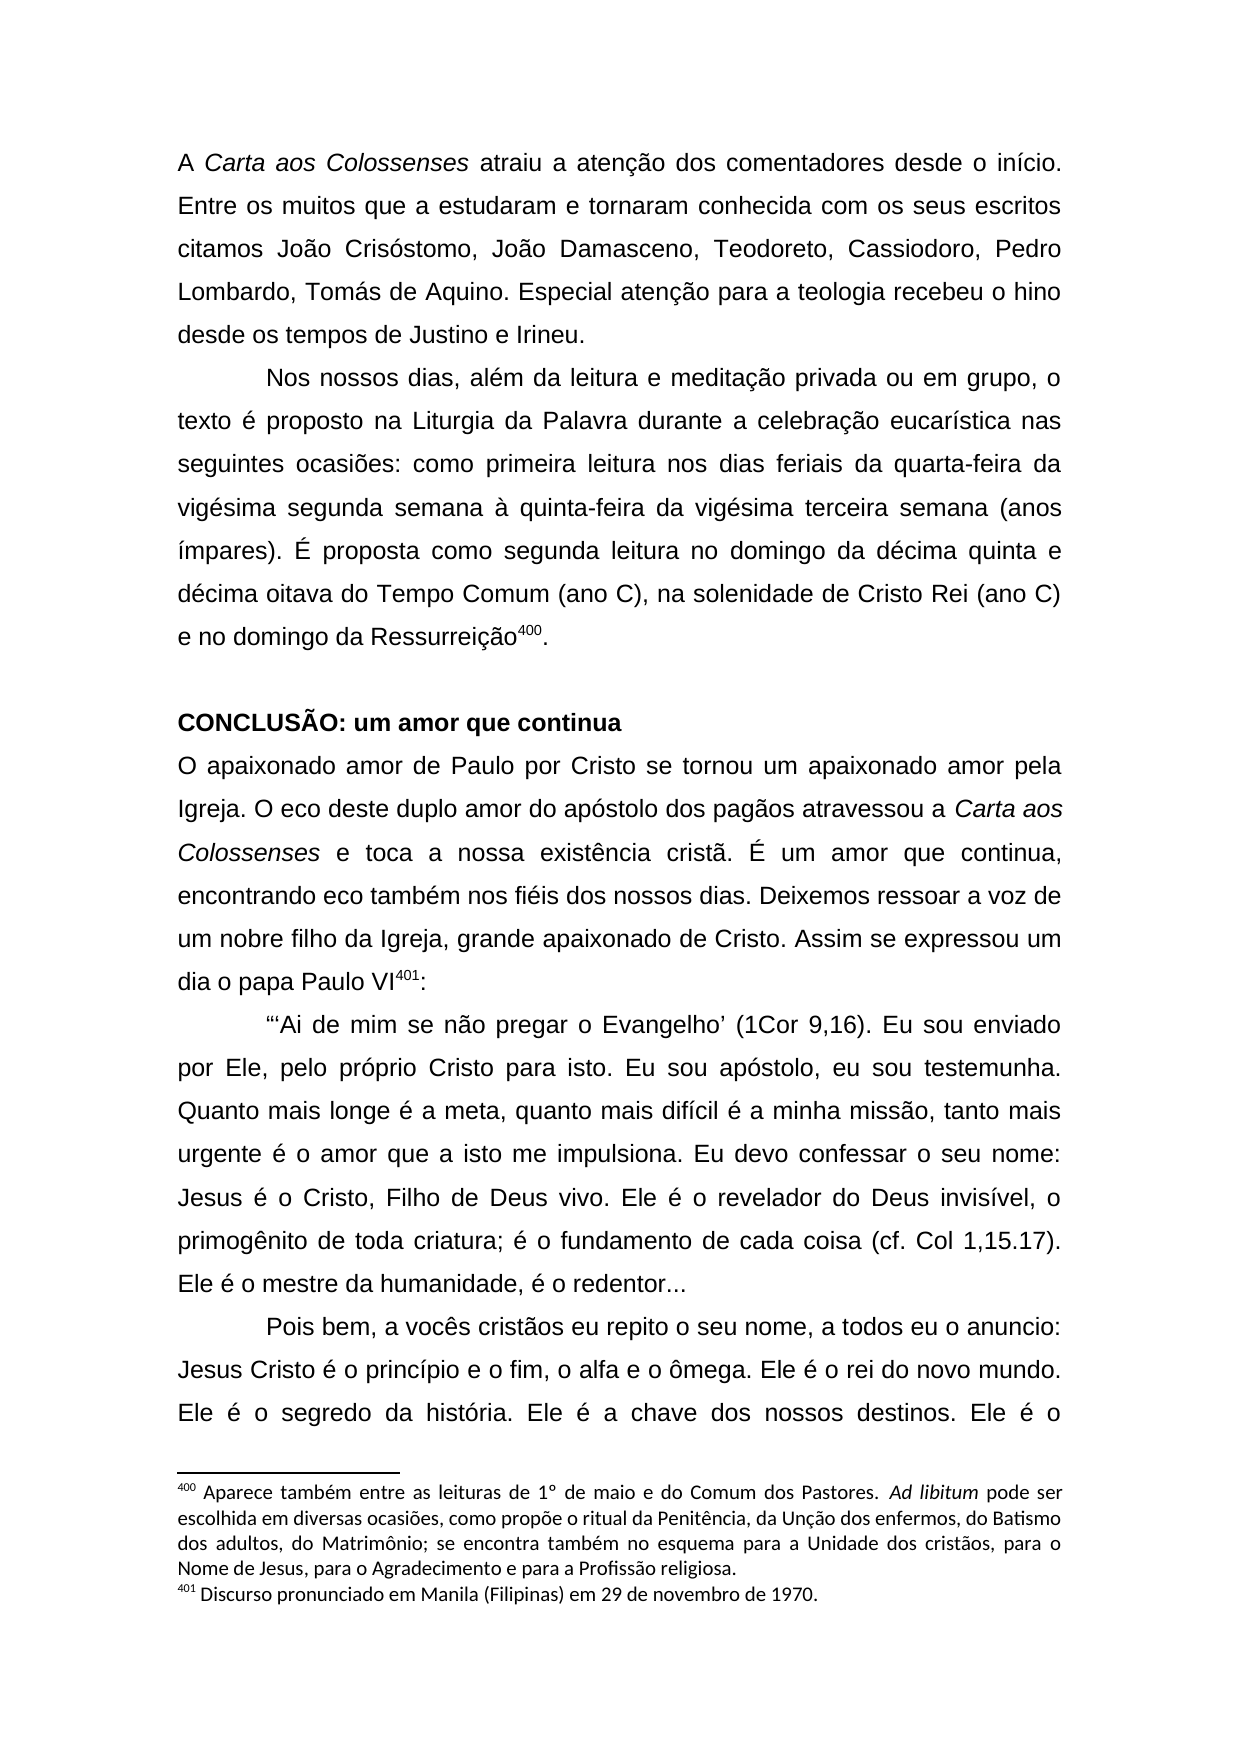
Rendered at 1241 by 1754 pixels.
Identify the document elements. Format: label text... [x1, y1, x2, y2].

text CONCLUSÃO: um amor que continua [177, 708, 1063, 737]
text Nos nossos dias, além da leitura e meditação privada ou em grupo, o texto é proposto na Liturgia da Palavra durante a celebração eucarística nas seguintes ocasiões: como primeira leitura nos dias feriais da quarta-feira da vigésima segunda semana à quinta-feira da vigésima terceira semana (anos ímpares). É proposta como segunda leitura no domingo da décima quinta e décima oitava do Tempo Comum (ano C), na solenidade de Cristo Rei (ano C) e no domingo da Ressurreição. [177, 363, 1063, 651]
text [177, 1312, 1063, 1427]
text O apaixonado amor de Paulo por Cristo se tornou um apaixonado amor pela Igreja. O eco deste duplo amor do apóstolo dos pagãos atravessou a Carta aos Colossenses e toca a nossa existência cristã. É um amor que continua, encontrando eco também nos fiéis dos nossos dias. Deixemos ressoar a voz de um nobre filho da Igreja, grande apaixonado de Cristo. Assim se expressou um dia o papa Paulo VI: [177, 751, 1063, 996]
text “‘Ai de mim se não pregar o Evangelho’ (1Cor 9,16). Eu sou enviado por Ele, pelo próprio Cristo para isto. Eu sou apóstolo, eu sou testemunha. Quanto mais longe é a meta, quanto mais difícil é a minha missão, tanto mais urgente é o amor que a isto me impulsiona. Eu devo confessar o seu nome: Jesus é o Cristo, Filho de Deus vivo. Ele é o revelador do Deus invisível, o primogênito de toda criatura; é o fundamento de cada coisa (cf. Col 1,15.17). Ele é o mestre da humanidade, é o redentor... [177, 1010, 1063, 1298]
text A Carta aos Colossenses atraiu a atenção dos comentadores desde o início. Entre os muitos que a estudaram e tornaram conhecida com os seus escritos citamos João Crisóstomo, João Damasceno, Teodoreto, Cassiodoro, Pedro Lombardo, Tomás de Aquino. Especial atenção para a teologia recebeu o hino desde os tempos de Justino e Irineu. [177, 148, 1063, 349]
